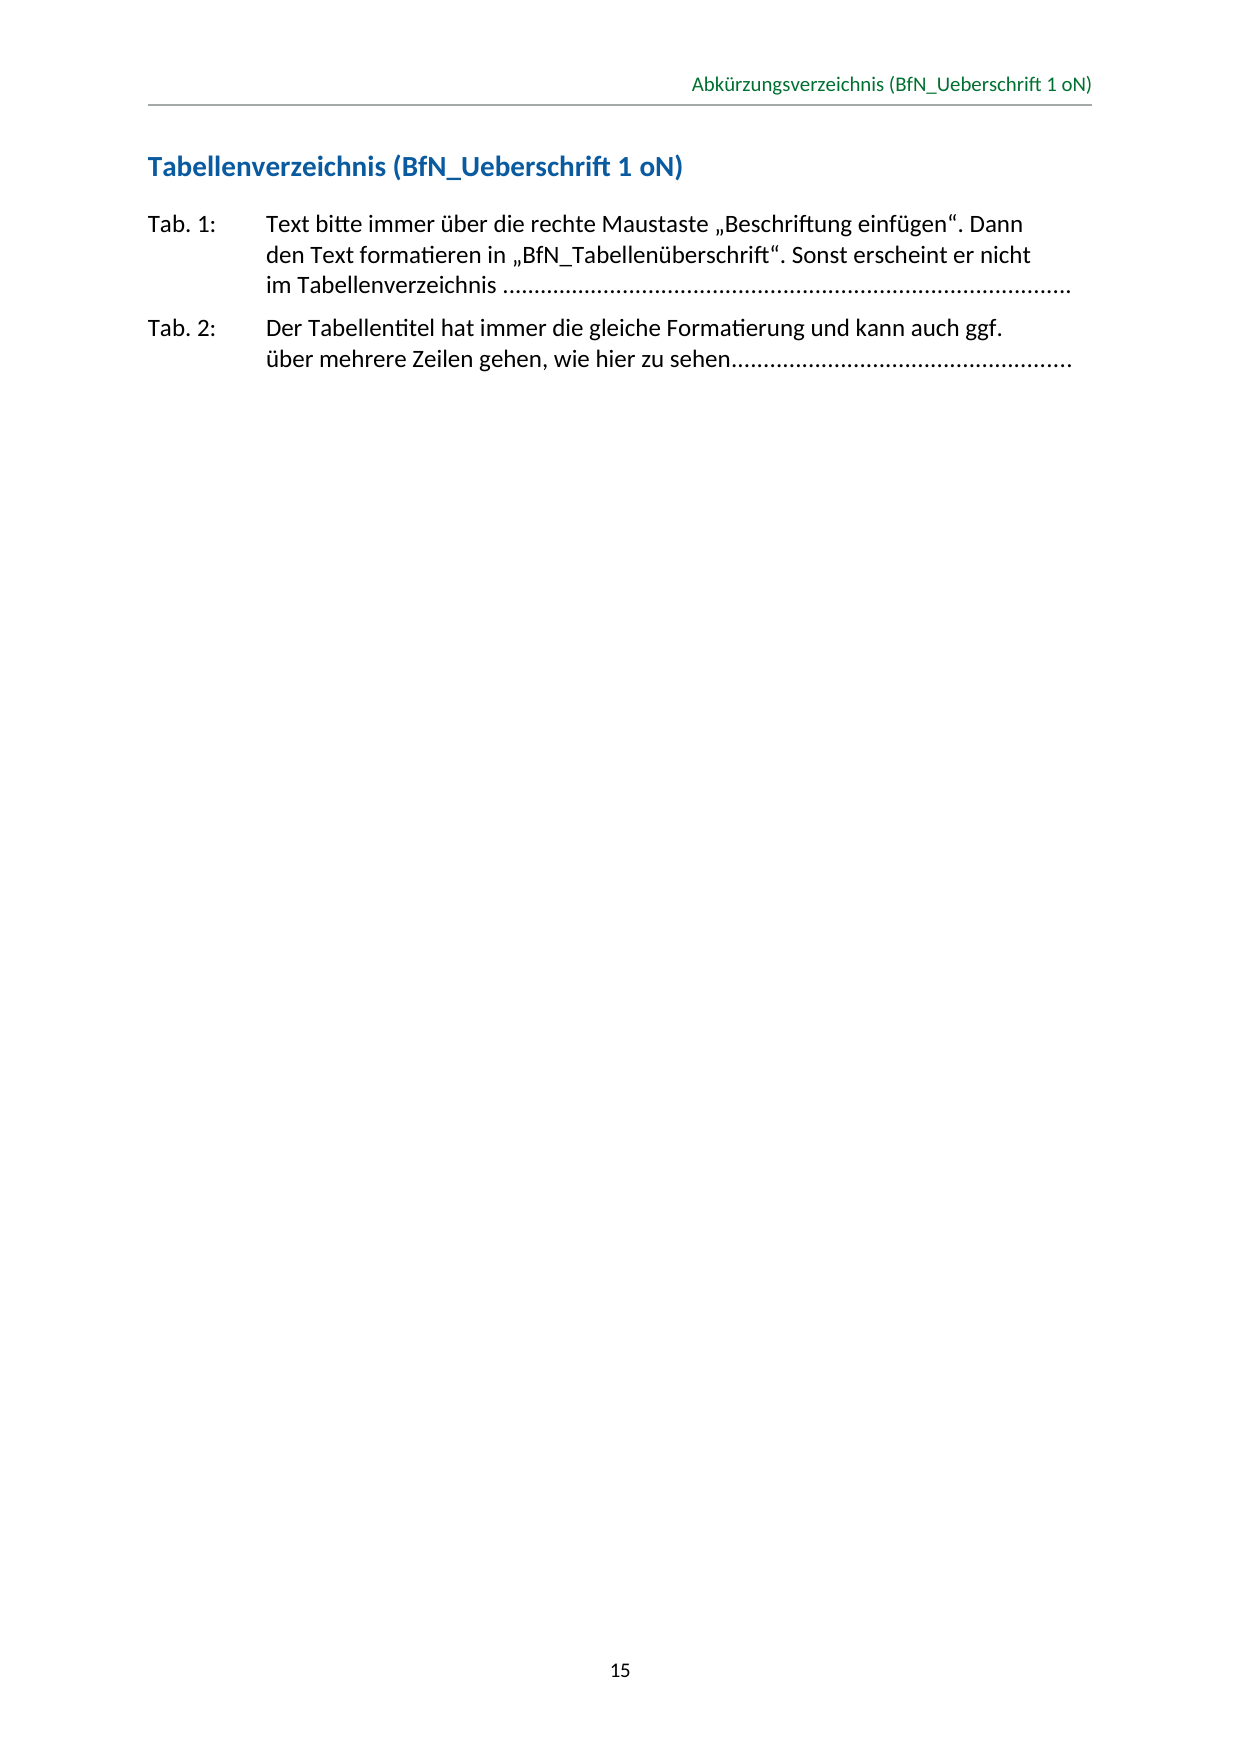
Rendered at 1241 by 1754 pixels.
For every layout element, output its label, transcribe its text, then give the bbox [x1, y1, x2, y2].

text Tab. 2: Der Tabellentitel hat immer die gleiche Formatierung und kann auch ggf. über mehrere Zeilen gehen, wie hier zu sehen 8 [148, 312, 1033, 373]
text Tabellenverzeichnis (BfN_Ueberschrift 1 oN) [148, 148, 1092, 183]
text Tab. 1: Text bitte immer über die rechte Maustaste „Beschriftung einfügen“. Dann den Text formatieren in „BfN_Tabellenüberschrift“. Sonst erscheint er nicht im Tabellenverzeichnis . 8 [148, 208, 1033, 300]
